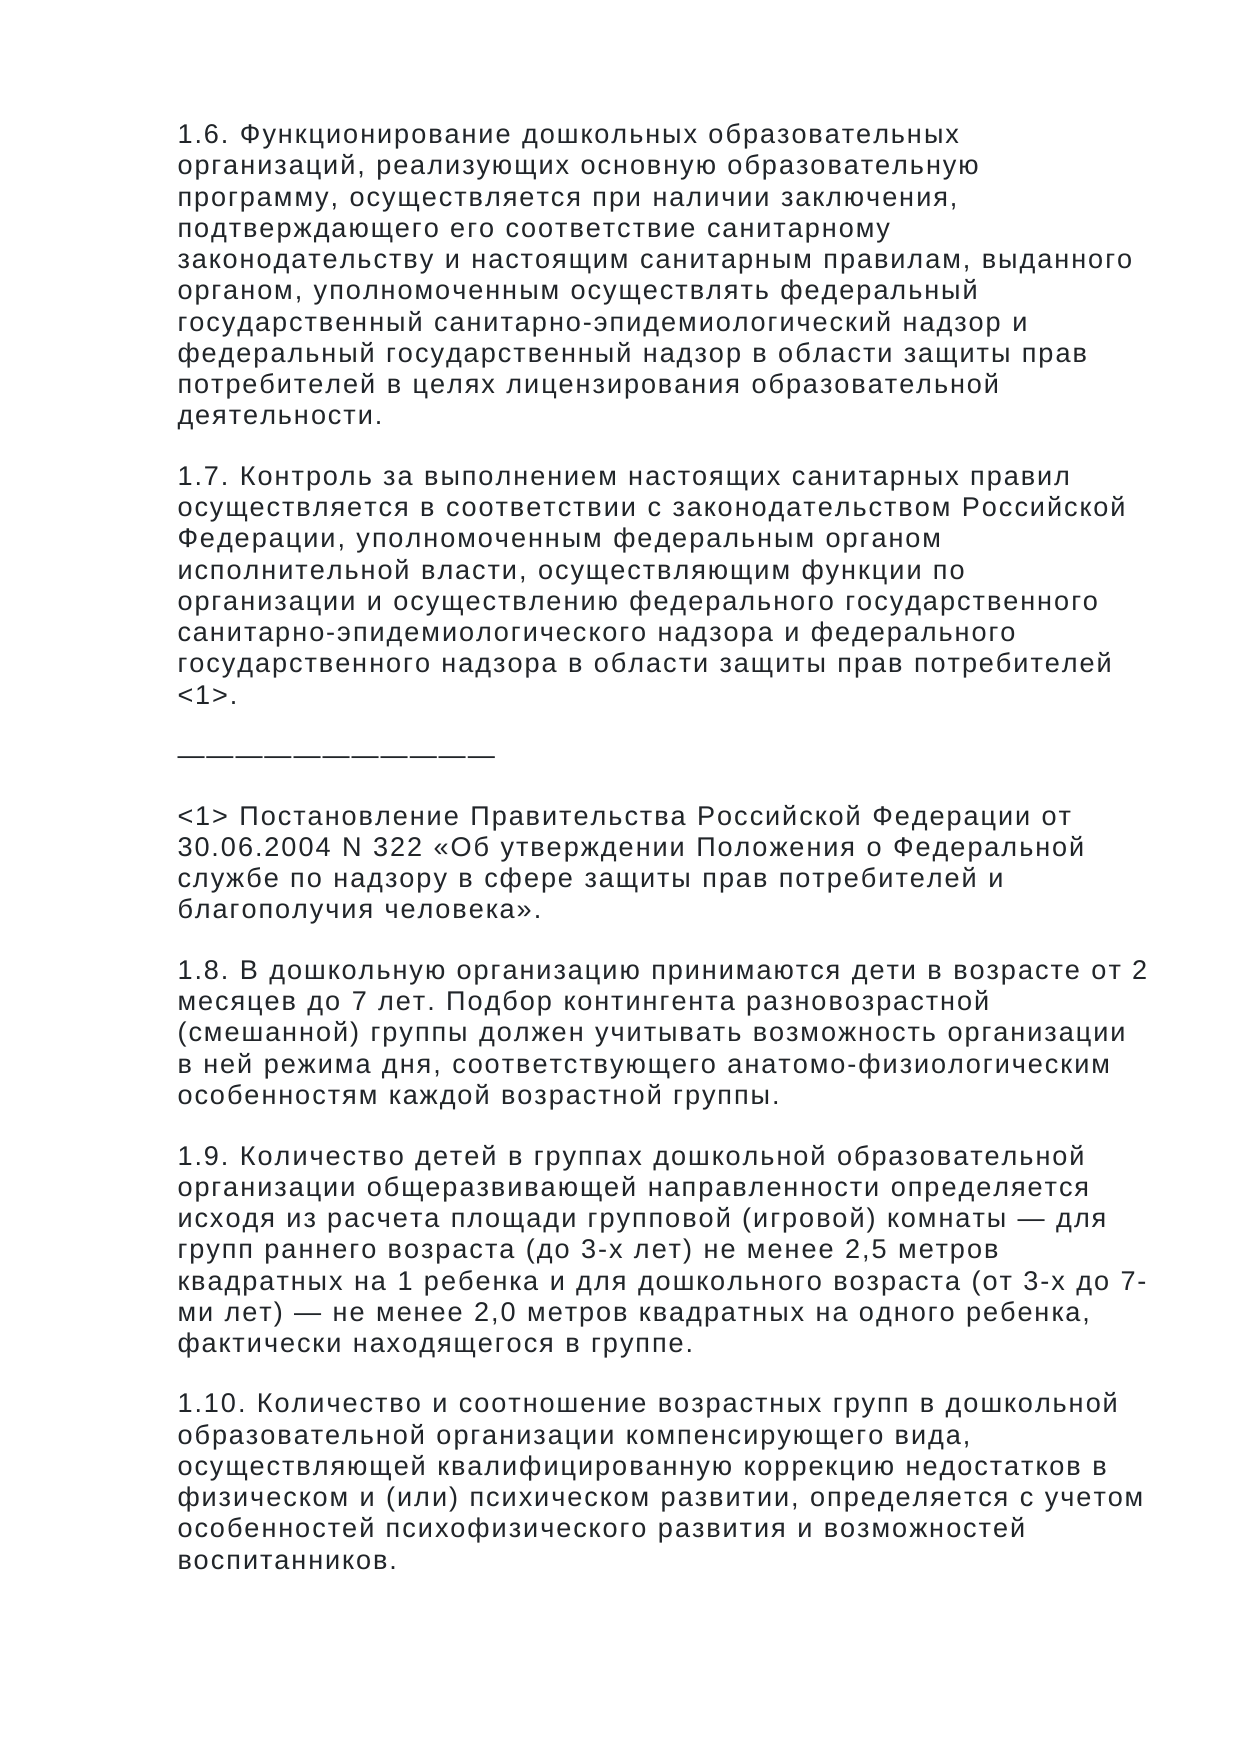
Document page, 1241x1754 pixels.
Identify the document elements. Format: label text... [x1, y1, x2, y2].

text 1.9. Количество детей в группах дошкольной образовательной организации общеразвивающей направленности определяется исходя из расчета площади групповой (игровой) комнаты — для групп раннего возраста (до 3-х лет) не менее 2,5 метров квадратных на 1 ребенка и для дошкольного возраста (от 3-х до 7-ми лет) — не менее 2,0 метров квадратных на одного ребенка, фактически находящегося в группе. [177, 1139, 1152, 1358]
text 1.6. Функционирование дошкольных образовательных организаций, реализующих основную образовательную программу, осуществляется при наличии заключения, подтверждающего его соответствие санитарному законодательству и настоящим санитарным правилам, выданного органом, уполномоченным осуществлять федеральный государственный санитарно-эпидемиологический надзор и федеральный государственный надзор в области защиты прав потребителей в целях лицензирования образовательной деятельности. [177, 118, 1152, 431]
text 1.8. В дошкольную организацию принимаются дети в возрасте от 2 месяцев до 7 лет. Подбор контингента разновозрастной (смешанной) группы должен учитывать возможность организации в ней режима дня, соответствующего анатомо-физиологическим особенностям каждой возрастной группы. [177, 954, 1152, 1110]
text <1> Постановление Правительства Российской Федерации от 30.06.2004 N 322 «Об утверждении Положения о Федеральной службе по надзору в сфере защиты прав потребителей и благополучия человека». [177, 800, 1152, 925]
text 1.7. Контроль за выполнением настоящих санитарных правил осуществляется в соответствии с законодательством Российской Федерации, уполномоченным федеральным органом исполнительной власти, осуществляющим функции по организации и осуществлению федерального государственного санитарно-эпидемиологического надзора и федерального государственного надзора в области защиты прав потребителей <1>. [177, 460, 1152, 710]
text ——————————— [177, 739, 1152, 770]
text 1.10. Количество и соотношение возрастных групп в дошкольной образовательной организации компенсирующего вида, осуществляющей квалифицированную коррекцию недостатков в физическом и (или) психическом развитии, определяется с учетом особенностей психофизического развития и возможностей воспитанников. [177, 1387, 1152, 1575]
